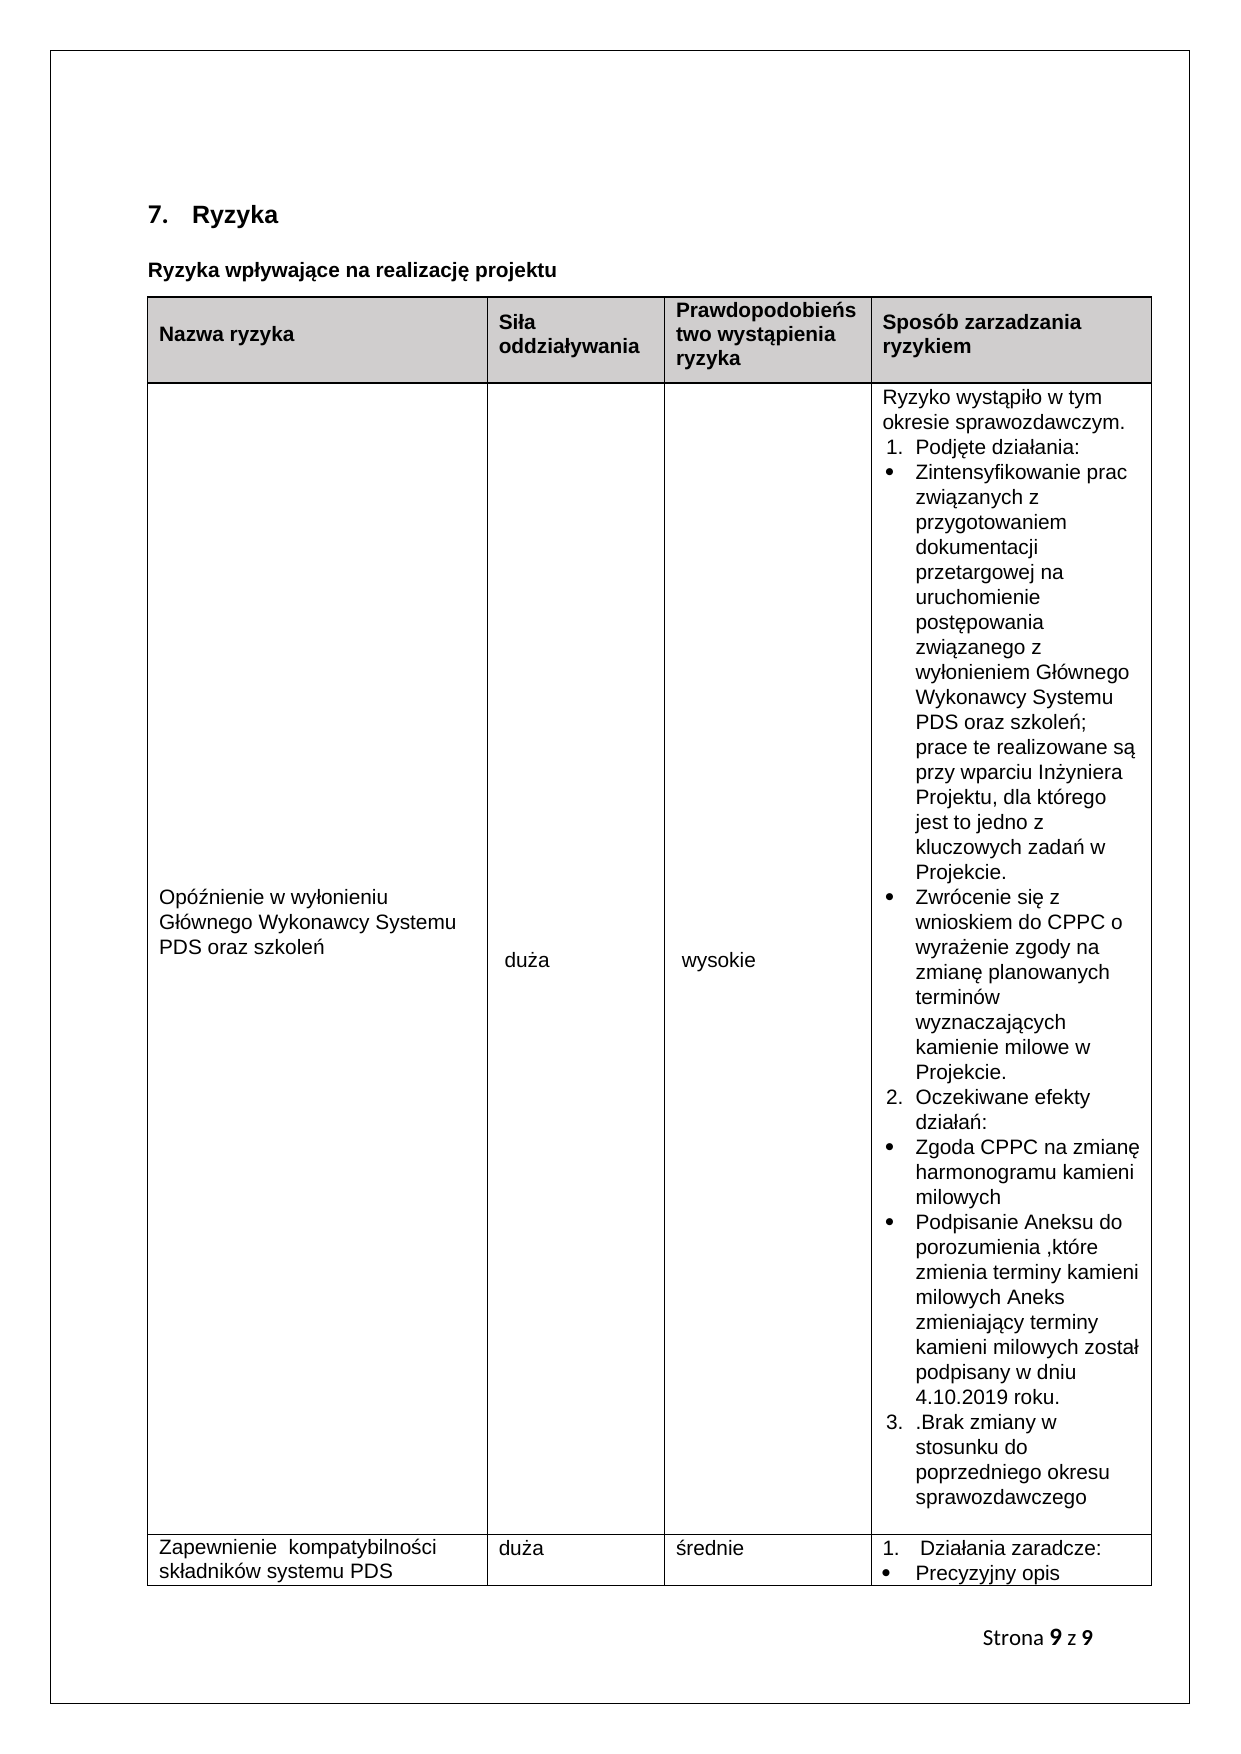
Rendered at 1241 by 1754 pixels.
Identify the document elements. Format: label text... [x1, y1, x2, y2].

table_header Ryzyko wystąpiło w tym okresie sprawozdawczym. Podjęte działania: Zintensyfikowanie prac związanych z przygotowaniem dokumentacji przetargowej na uruchomienie postępowania związanego z wyłonieniem Głównego Wykonawcy Systemu PDS oraz szkoleń; prace te realizowane są przy wparciu Inżyniera Projektu, dla którego jest to jedno z kluczowych zadań w Projekcie. Zwrócenie się z wnioskiem do CPPC o wyrażenie zgody na zmianę planowanych terminów wyznaczających kamienie milowe w Projekcie. Oczekiwane efekty działań: Zgoda CPPC na zmianę harmonogramu kamieni milowych Podpisanie Aneksu do porozumienia ,które zmienia terminy kamieni milowych Aneks zmieniający terminy kamieni milowych został podpisany w dniu 4.10.2019 roku. .Brak zmiany w stosunku do poprzedniego okresu sprawozdawczego [872, 384, 1151, 1534]
table_header Siła oddziaływania [488, 298, 664, 382]
table_header Prawdopodobieństwo wystąpienia ryzyka [665, 298, 871, 382]
table_header Nazwa ryzyka [148, 298, 487, 382]
text Ryzyka wpływające na realizację projektu [148, 258, 1093, 282]
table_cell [148, 1535, 487, 1585]
table_header wysokie [665, 384, 871, 1534]
table_header Sposób zarzadzania ryzykiem [872, 298, 1151, 382]
table_header Opóźnienie w wyłonieniu Głównego Wykonawcy Systemu PDS oraz szkoleń [148, 384, 487, 1534]
table_cell średnie [665, 1535, 871, 1585]
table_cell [872, 1535, 1151, 1585]
table_cell duża [488, 1535, 664, 1585]
list Ryzyka [148, 197, 1093, 231]
table_header duża [488, 384, 664, 1534]
